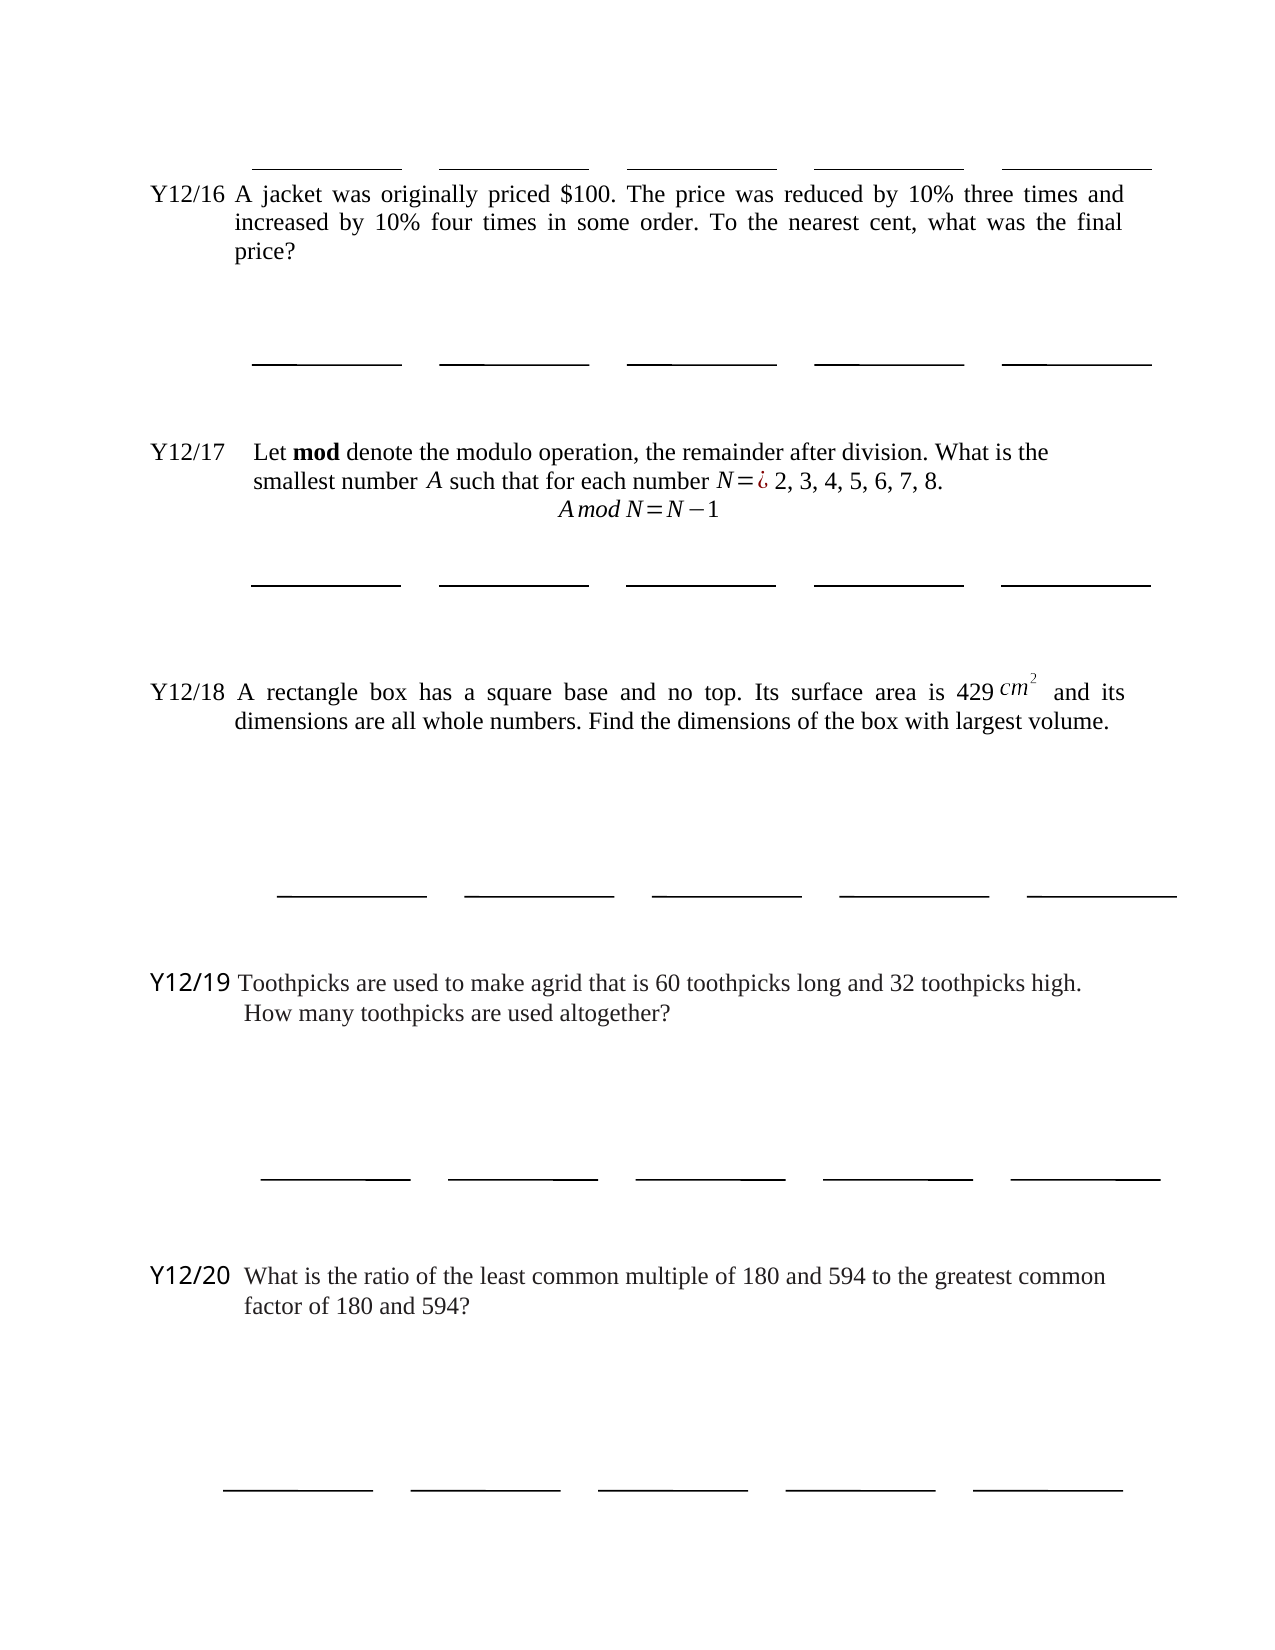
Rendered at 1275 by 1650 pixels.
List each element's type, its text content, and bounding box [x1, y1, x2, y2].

text Y12/16 A jacket was originally priced $100. The price was reduced by 10% three times and increased by 10% four times in some order. To the nearest cent, what was the final price? [150, 179, 1125, 265]
text Y12/18 A rectangle box has a square base and no top. Its surface area is 429 and its dimensions are all whole numbers. Find the dimensions of the box with largest volume. [150, 667, 1125, 734]
text Y12/19 Toothpicks are used to make agrid that is 60 toothpicks long and 32 toothpicks high. How many toothpicks are used altogether? [150, 964, 1125, 1027]
text Y12/17 Let mod denote the modulo operation, the remainder after division. What is the smallest number such that for each number 2, 3, 4, 5, 6, 7, 8. [150, 437, 1125, 495]
text Y12/20 What is the ratio of the least common multiple of 180 and 594 to the greatest common factor of 180 and 594? [150, 1257, 1125, 1320]
